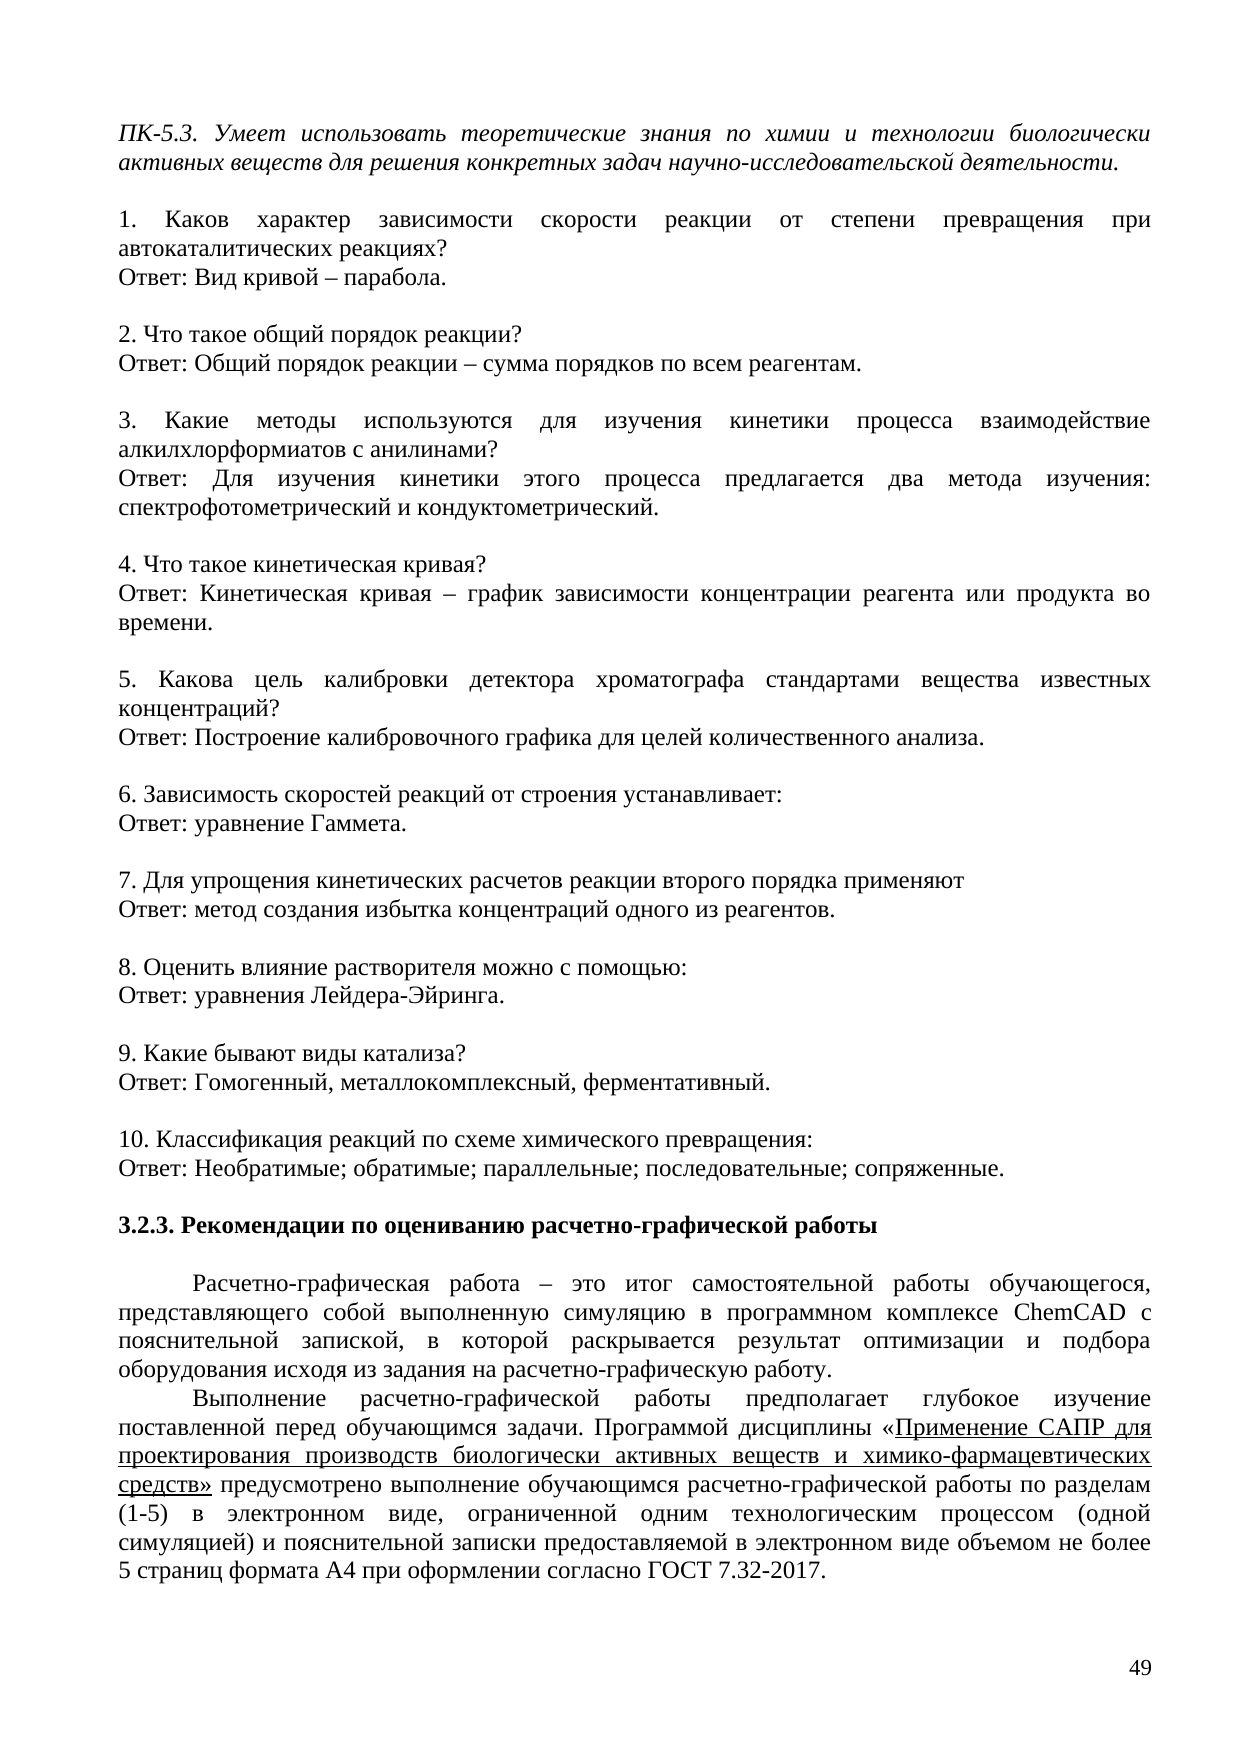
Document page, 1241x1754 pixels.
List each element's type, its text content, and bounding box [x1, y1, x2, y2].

text Выполнение расчетно-графической работы предполагает глубокое изучение поставленной перед обучающимся задачи. Программой дисциплины «Применение САПР для проектирования производств биологически активных веществ и химико-фармацевтических средств» предусмотрено выполнение обучающимся расчетно-графической работы по разделам (1-5) в электронном виде, ограниченной одним технологическим процессом (одной симуляцией) и пояснительной записки предоставляемой в электронном виде объемом не более 5 страниц формата А4 при оформлении согласно ГОСТ 7.32-2017. [118, 1467, 1152, 1584]
text 3. Какие методы используются для изучения кинетики процесса взаимодействие алкилхлорформиатов с анилинами? [118, 406, 1152, 463]
text Расчетно-графическая работа – это итог самостоятельной работы обучающегося, представляющего собой выполненную симуляцию в программном комплексе ChemCAD с пояснительной запиской, в которой раскрывается результат оптимизации и подбора оборудования исходя из задания на расчетно-графическую работу. [118, 1268, 1152, 1383]
text 3.2.3. Рекомендации по оцениванию расчетно-графической работы [118, 1211, 1152, 1239]
text 9. Какие бывают виды катализа? [118, 1038, 1152, 1067]
text Ответ: метод создания избытка концентраций одного из реагентов. [118, 894, 1152, 923]
text Ответ: Кинетическая кривая – график зависимости концентрации реагента или продукта во времени. [118, 578, 1152, 636]
text 10. Классификация реакций по схеме химического превращения: [118, 1124, 1152, 1153]
text Ответ: Вид кривой – парабола. [118, 262, 1152, 291]
text Ответ: уравнение Гаммета. [118, 808, 1152, 837]
text Ответ: Для изучения кинетики этого процесса предлагается два метода изучения: спектрофотометрический и кондуктометрический. [118, 463, 1152, 521]
text Ответ: Общий порядок реакции – сумма порядков по всем реагентам. [118, 348, 1152, 377]
text Ответ: Гомогенный, металлокомплексный, ферментативный. [118, 1067, 1152, 1096]
text Ответ: Построение калибровочного графика для целей количественного анализа. [118, 722, 1152, 751]
text Ответ: Необратимые; обратимые; параллельные; последовательные; сопряженные. [118, 1153, 1152, 1182]
text 8. Оценить влияние растворителя можно с помощью: [118, 952, 1152, 981]
text 7. Для упрощения кинетических расчетов реакции второго порядка применяют [118, 866, 1152, 894]
text 1. Каков характер зависимости скорости реакции от степени превращения при автокаталитических реакциях? [118, 204, 1152, 262]
text 2. Что такое общий порядок реакции? [118, 319, 1152, 348]
text 4. Что такое кинетическая кривая? [118, 549, 1152, 578]
text Выполнение расчетно-графической работы предполагает глубокое изучение поставленной перед обучающимся задачи. Программой дисциплины «Применение САПР для проектирования производств биологически активных веществ и химико-фармацевтических средств» предусмотрено выполнение обучающимся расчетно-графической работы по разделам (1-5) в электронном виде, ограниченной одним технологическим процессом (одной симуляцией) и пояснительной записки предоставляемой в электронном виде объемом не более 5 страниц формата А4 при оформлении согласно ГОСТ 7.32-2017. [118, 1383, 1152, 1466]
text 5. Какова цель калибровки детектора хроматографа стандартами вещества известных концентраций? [118, 664, 1152, 722]
text Ответ: уравнения Лейдера-Эйринга. [118, 981, 1152, 1009]
text ПК-5.3. Умеет использовать теоретические знания по химии и технологии биологически активных веществ для решения конкретных задач научно-исследовательской деятельности. [118, 118, 1152, 176]
text 6. Зависимость скоростей реакций от строения устанавливает: [118, 779, 1152, 808]
